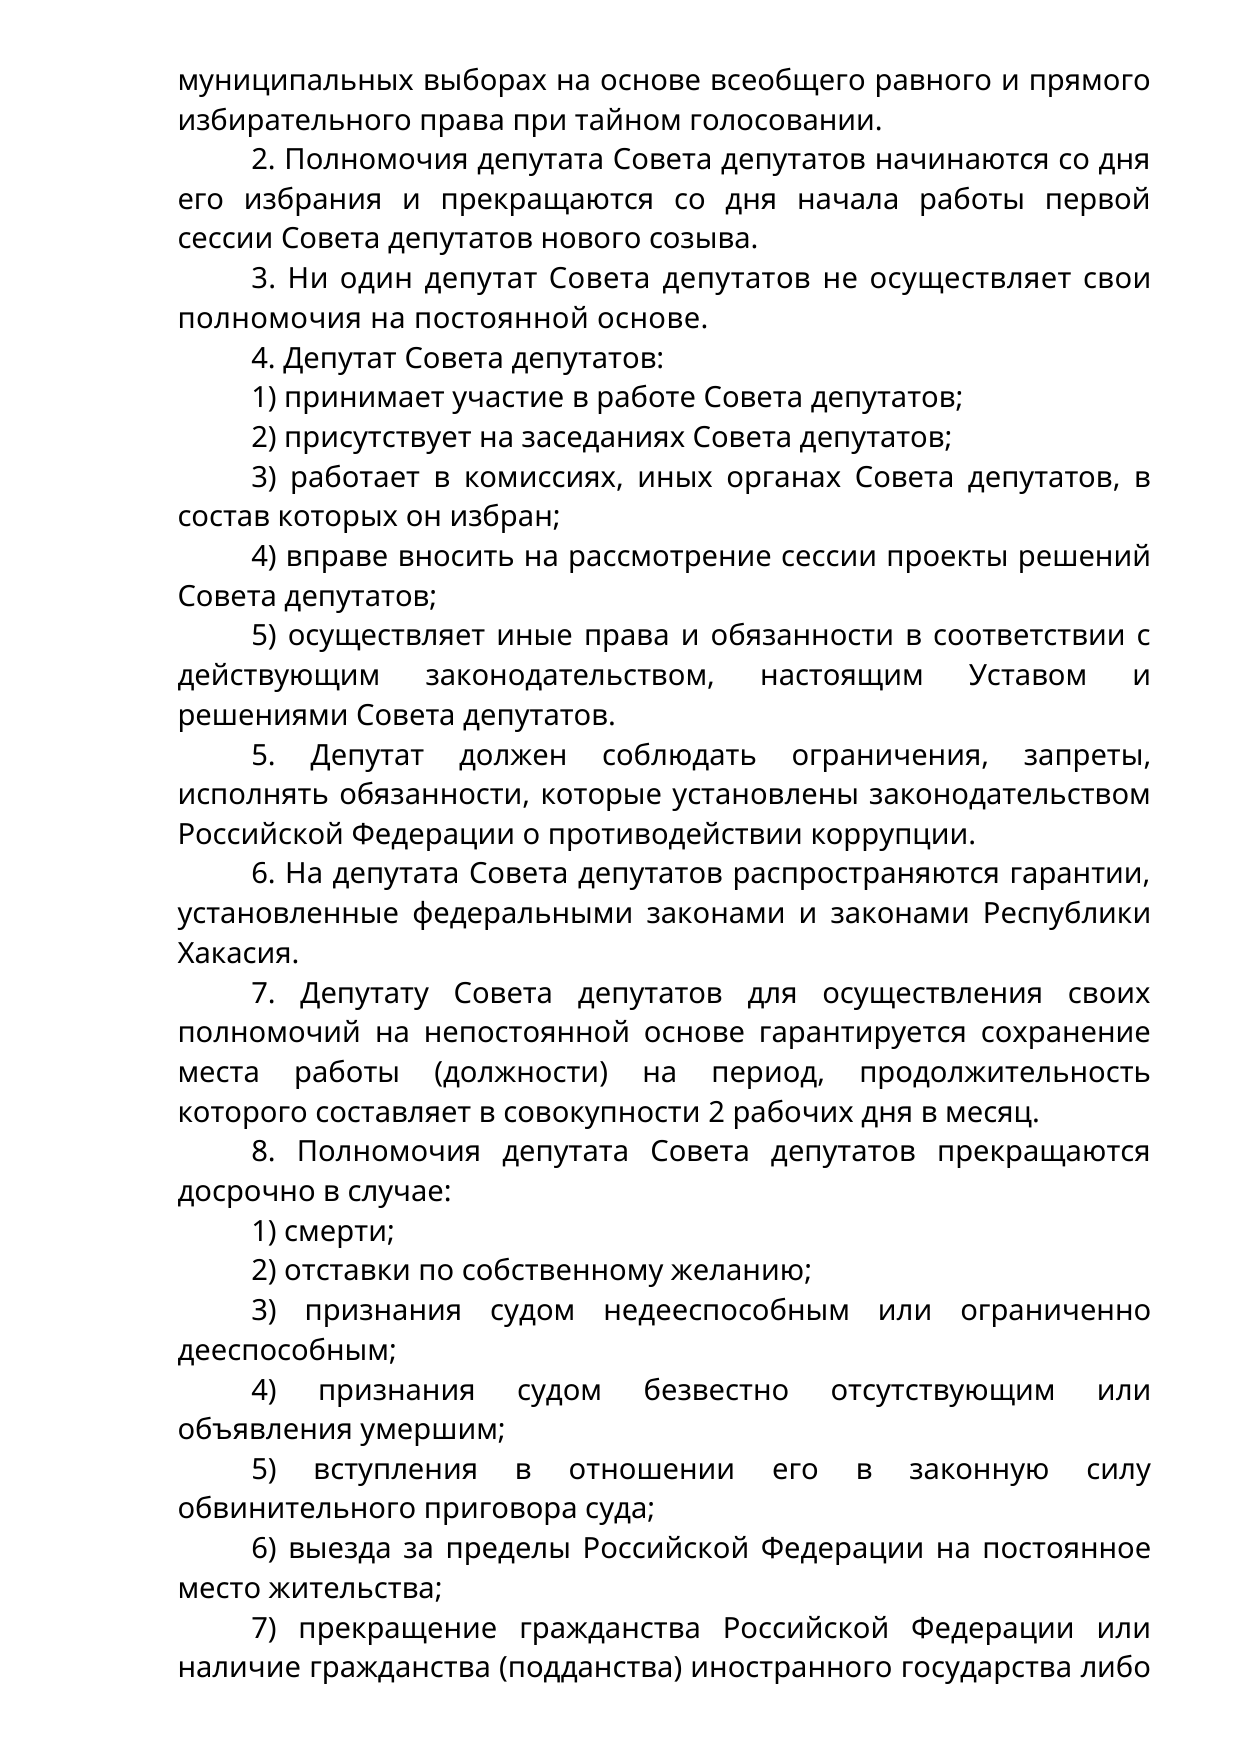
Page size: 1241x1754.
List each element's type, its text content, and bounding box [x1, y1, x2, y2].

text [177, 59, 1152, 138]
text 2) присутствует на заседаниях Совета депутатов; [177, 416, 1152, 456]
text 5) осуществляет иные права и обязанности в соответствии с действующим законодательством, настоящим Уставом и решениями Совета депутатов. [177, 615, 1152, 734]
text 3) признания судом недееспособным или ограниченно дееспособным; [177, 1289, 1152, 1369]
text 1) принимает участие в работе Совета депутатов; [177, 377, 1152, 416]
text 8. Полномочия депутата Совета депутатов прекращаются досрочно в случае: [177, 1131, 1152, 1210]
text 4. Депутат Совета депутатов: [177, 337, 1152, 377]
text 6. На депутата Совета депутатов распространяются гарантии, установленные федеральными законами и законами Республики Хакасия. [177, 853, 1152, 972]
text 4) признания судом безвестно отсутствующим или объявления умершим; [177, 1369, 1152, 1448]
text 3. Ни один депутат Совета депутатов не осуществляет свои полномочия на постоянной основе. [177, 257, 1152, 337]
text 4) вправе вносить на рассмотрение сессии проекты решений Совета депутатов; [177, 535, 1152, 615]
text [177, 1607, 1152, 1686]
text 2) отставки по собственному желанию; [177, 1250, 1152, 1289]
text 7. Депутату Совета депутатов для осуществления своих полномочий на непостоянной основе гарантируется сохранение места работы (должности) на период, продолжительность которого составляет в совокупности 2 рабочих дня в месяц. [177, 972, 1152, 1131]
text 5. Депутат должен соблюдать ограничения, запреты, исполнять обязанности, которые установлены законодательством Российской Федерации о противодействии коррупции. [177, 734, 1152, 853]
text 5) вступления в отношении его в законную силу обвинительного приговора суда; [177, 1448, 1152, 1527]
text 6) выезда за пределы Российской Федерации на постоянное место жительства; [177, 1527, 1152, 1607]
text 1) смерти; [177, 1210, 1152, 1250]
text 2. Полномочия депутата Совета депутатов начинаются со дня его избрания и прекращаются со дня начала работы первой сессии Совета депутатов нового созыва. [177, 138, 1152, 257]
text 3) работает в комиссиях, иных органах Совета депутатов, в состав которых он избран; [177, 456, 1152, 535]
